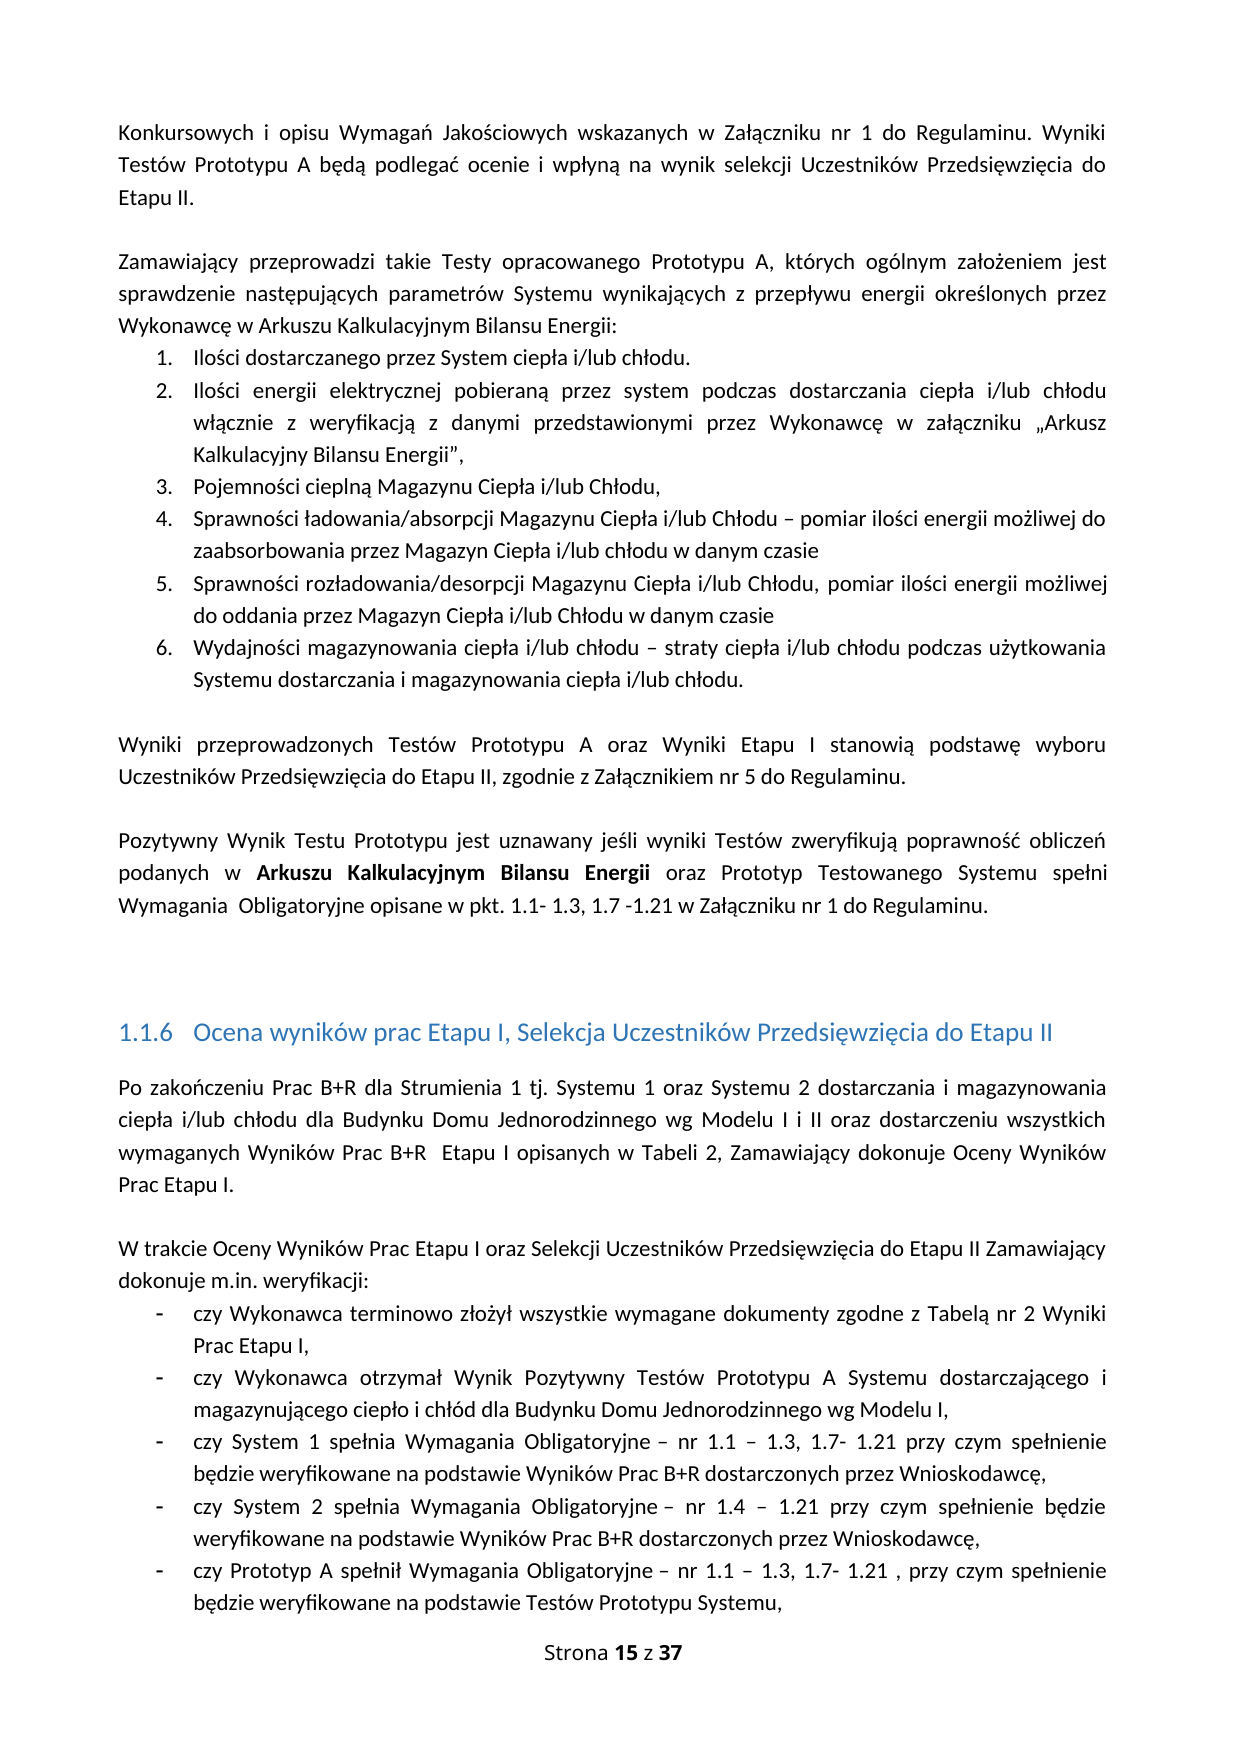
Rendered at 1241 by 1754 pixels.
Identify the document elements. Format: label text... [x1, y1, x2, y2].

list Ilości energii elektrycznej pobieraną przez system podczas dostarczania ciepła i/lub chłodu włącznie z weryfikacją z danymi przedstawionymi przez Wykonawcę w załączniku „Arkusz Kalkulacyjny Bilansu Energii”, [156, 376, 1108, 468]
list Wydajności magazynowania ciepła i/lub chłodu – straty ciepła i/lub chłodu podczas użytkowania Systemu dostarczania i magazynowania ciepła i/lub chłodu. [156, 633, 1108, 693]
text Pozytywny Wynik Testu Prototypu jest uznawany jeśli wyniki Testów zweryfikują poprawność obliczeń podanych w Arkuszu Kalkulacyjnym Bilansu Energii oraz Prototyp Testowanego Systemu spełni Wymagania Obligatoryjne opisane w pkt. 1.1- 1.3, 1.7 -1.21 w Załączniku nr 1 do Regulaminu. [118, 826, 1108, 919]
subtitle Ocena wyników prac Etapu I, Selekcja Uczestników Przedsięwzięcia do Etapu II [118, 1015, 1108, 1048]
list czy System 2 spełnia Wymagania Obligatoryjne – nr 1.4 – 1.21 przy czym spełnienie będzie weryfikowane na podstawie Wyników Prac B+R dostarczonych przez Wnioskodawcę, [156, 1492, 1108, 1552]
list Sprawności rozładowania/desorpcji Magazynu Ciepła i/lub Chłodu, pomiar ilości energii możliwej do oddania przez Magazyn Ciepła i/lub Chłodu w danym czasie [156, 569, 1108, 629]
list czy Wykonawca otrzymał Wynik Pozytywny Testów Prototypu A Systemu dostarczającego i magazynującego ciepło i chłód dla Budynku Domu Jednorodzinnego wg Modelu I, [156, 1363, 1108, 1423]
list czy Wykonawca terminowo złożył wszystkie wymagane dokumenty zgodne z Tabelą nr 2 Wyniki Prac Etapu I, [156, 1299, 1108, 1359]
text W trakcie Oceny Wyników Prac Etapu I oraz Selekcji Uczestników Przedsięwzięcia do Etapu II Zamawiający dokonuje m.in. weryfikacji: [118, 1234, 1108, 1294]
list czy System 1 spełnia Wymagania Obligatoryjne – nr 1.1 – 1.3, 1.7- 1.21 przy czym spełnienie będzie weryfikowane na podstawie Wyników Prac B+R dostarczonych przez Wnioskodawcę, [156, 1427, 1108, 1488]
list Sprawności ładowania/absorpcji Magazynu Ciepła i/lub Chłodu – pomiar ilości energii możliwej do zaabsorbowania przez Magazyn Ciepła i/lub chłodu w danym czasie [156, 504, 1108, 565]
list czy Prototyp A spełnił Wymagania Obligatoryjne – nr 1.1 – 1.3, 1.7- 1.21 , przy czym spełnienie będzie weryfikowane na podstawie Testów Prototypu Systemu, [156, 1556, 1108, 1616]
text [118, 118, 1108, 211]
text Zamawiający przeprowadzi takie Testy opracowanego Prototypu A, których ogólnym założeniem jest sprawdzenie następujących parametrów Systemu wynikających z przepływu energii określonych przez Wykonawcę w Arkuszu Kalkulacyjnym Bilansu Energii: [118, 247, 1108, 339]
list Ilości dostarczanego przez System ciepła i/lub chłodu. [156, 343, 1108, 372]
text Po zakończeniu Prac B+R dla Strumienia 1 tj. Systemu 1 oraz Systemu 2 dostarczania i magazynowania ciepła i/lub chłodu dla Budynku Domu Jednorodzinnego wg Modelu I i II oraz dostarczeniu wszystkich wymaganych Wyników Prac B+R Etapu I opisanych w Tabeli 2, Zamawiający dokonuje Oceny Wyników Prac Etapu I. [118, 1073, 1108, 1198]
text Wyniki przeprowadzonych Testów Prototypu A oraz Wyniki Etapu I stanowią podstawę wyboru Uczestników Przedsięwzięcia do Etapu II, zgodnie z Załącznikiem nr 5 do Regulaminu. [118, 730, 1108, 790]
list Pojemności cieplną Magazynu Ciepła i/lub Chłodu, [156, 472, 1108, 500]
